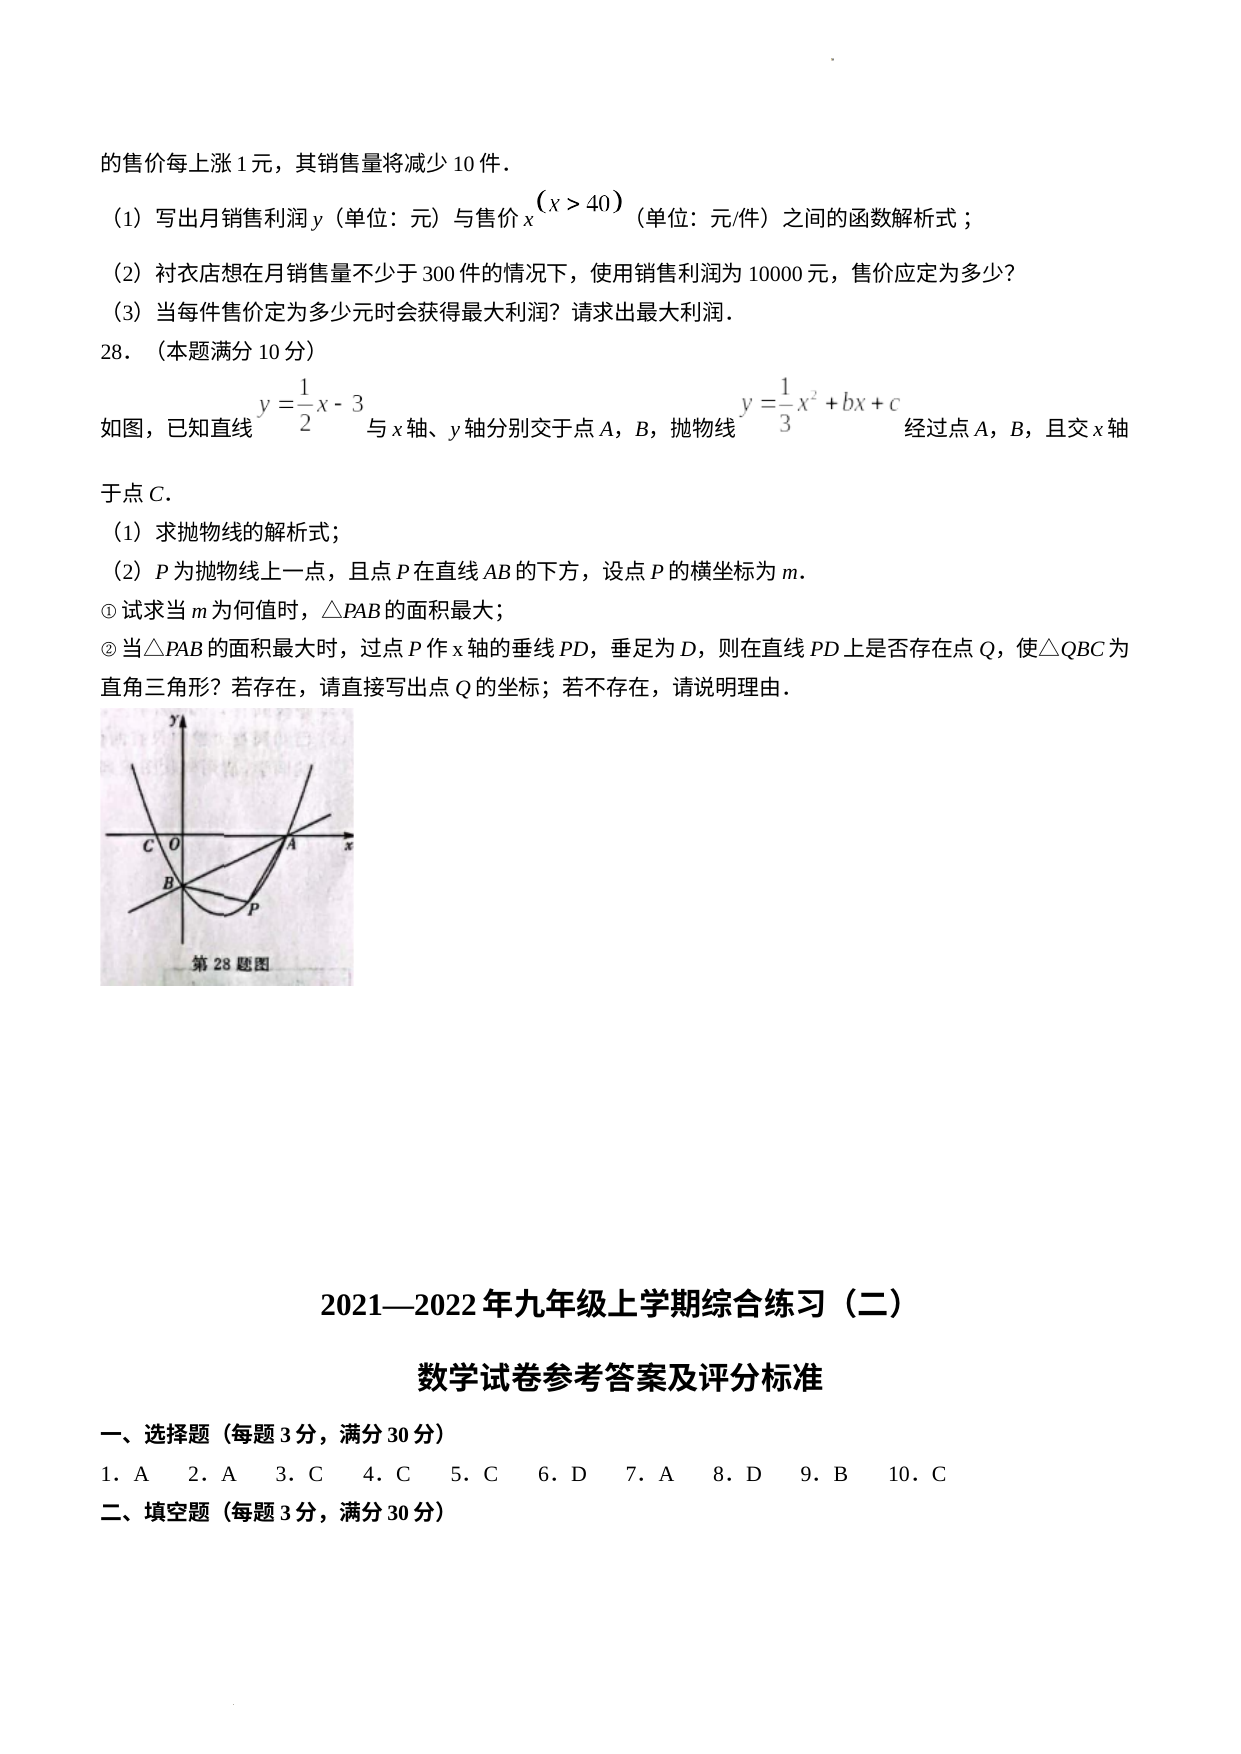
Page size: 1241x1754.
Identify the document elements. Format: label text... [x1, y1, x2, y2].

text 数学试卷参考答案及评分标准 [100, 1343, 1140, 1408]
text （1）写出月销售利润y（单位：元）与售价x（单位：元/件）之间的函数解析式 ； [100, 184, 1140, 249]
text ②当△PAB的面积最大时，过点P作x轴的垂线PD，垂足为D，则在直线PD上是否存在点Q，使△QBC为直角三角形？若存在，请直接写出点Q的坐标；若不存在，请说明理由． [100, 631, 1140, 702]
text （3）当每件售价定为多少元时会获得最大利润？请求出最大利润． [100, 294, 1140, 327]
text （2）衬衣店想在月销售量不少于300件的情况下，使用销售利润为10000元，售价应定为多少？ [100, 256, 1140, 288]
text 二、填空题（每题3分，满分30分） [100, 1494, 1140, 1527]
text 2021—2022年九年级上学期综合练习（二） [100, 1269, 1140, 1334]
text （1）求抛物线的解析式； [100, 515, 1140, 547]
text 一、选择题（每题3分，满分30分） [100, 1417, 1140, 1449]
text 28．（本题满分10分） [100, 333, 1140, 366]
text ①试求当m为何值时，△PAB的面积最大； [100, 592, 1140, 625]
text 如图，已知直线与x轴、y轴分别交于点A，B，抛物线经过点A，B，且交x轴于点C． [100, 372, 1140, 508]
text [100, 146, 1140, 178]
text （2）P为抛物线上一点，且点P在直线AB的下方，设点P的横坐标为m． [100, 553, 1140, 586]
text 1．A 2．A 3．C 4．C 5．C 6．D 7．A 8．D 9．B 10．C [100, 1456, 1140, 1488]
picture [100, 708, 354, 986]
